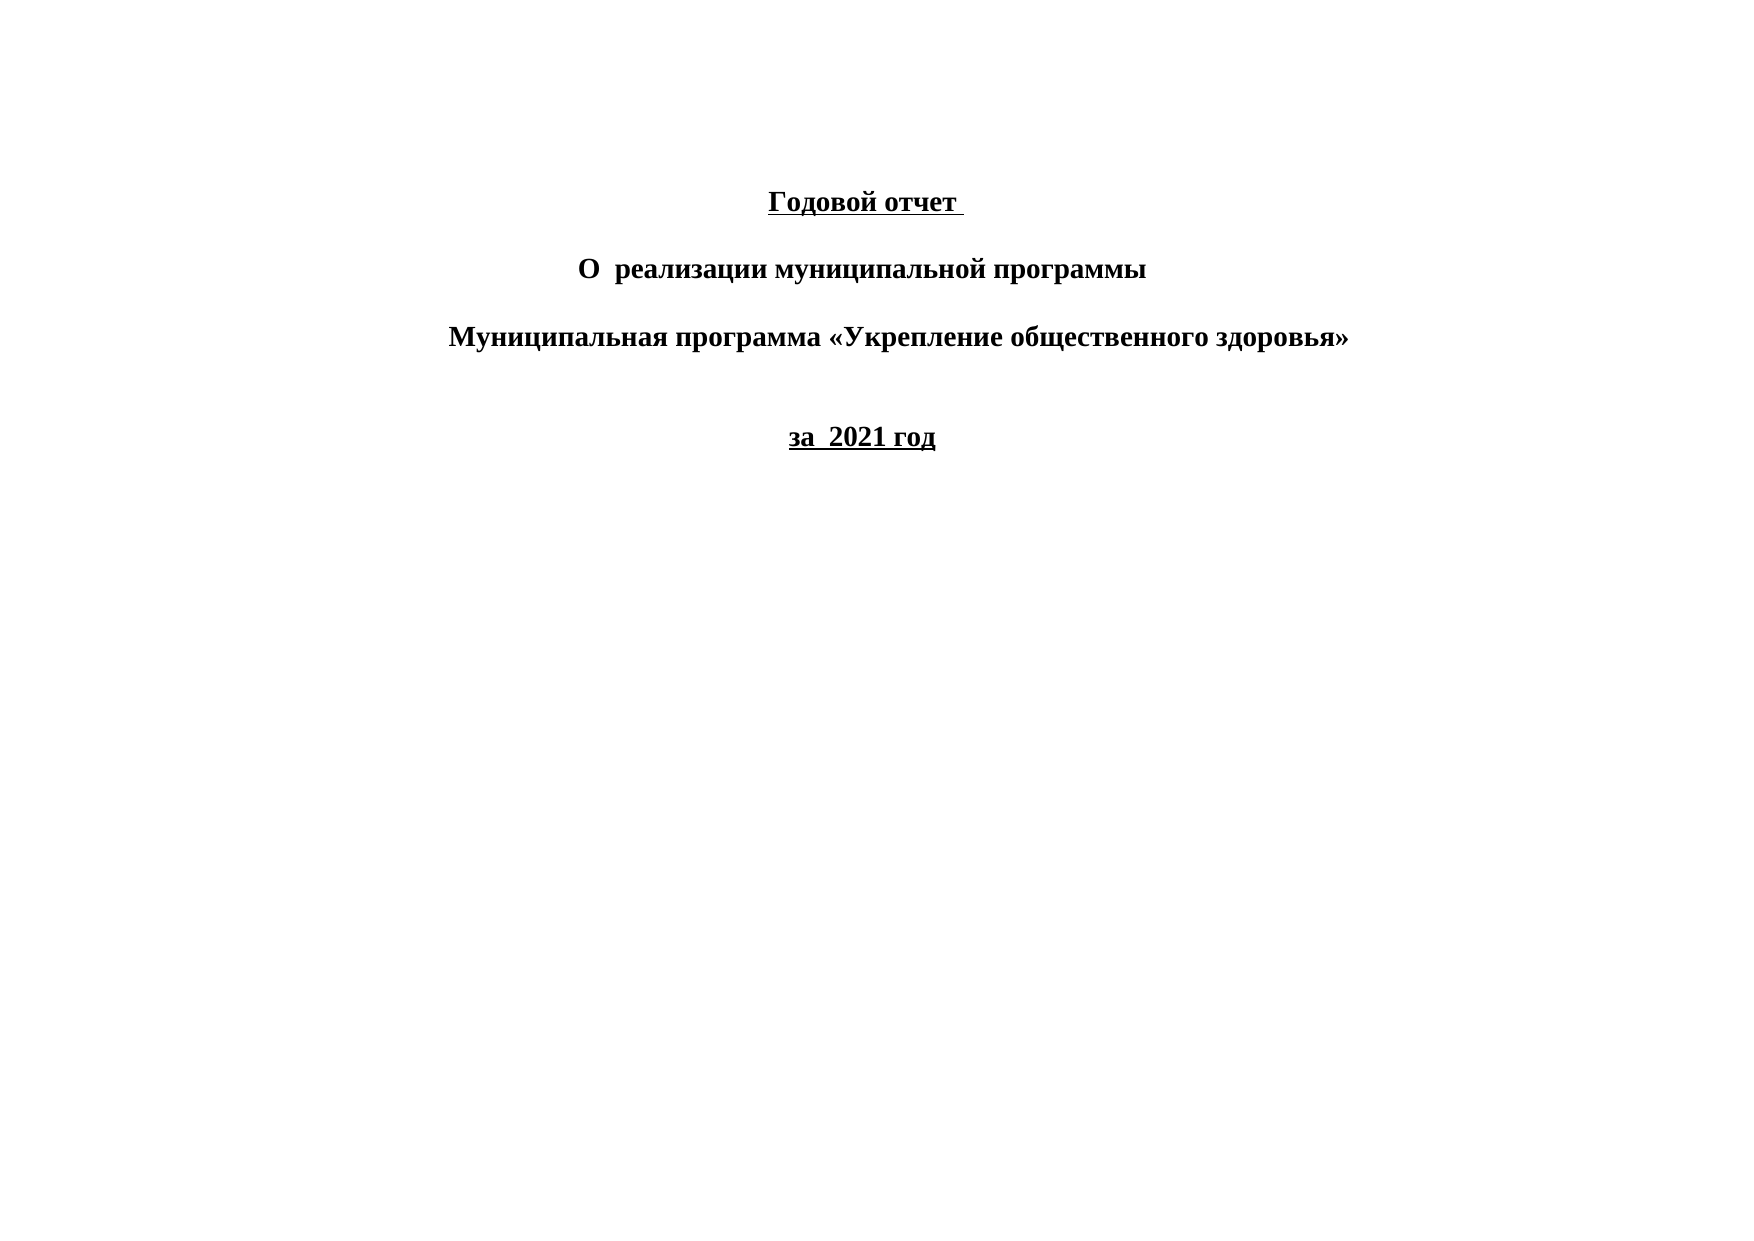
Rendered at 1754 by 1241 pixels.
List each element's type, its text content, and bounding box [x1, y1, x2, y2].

text за 2021 год [89, 419, 1636, 453]
text Годовой отчет [89, 184, 1636, 218]
text О реализации муниципальной программы [89, 252, 1636, 285]
text Муниципальная программа «Укрепление общественного здоровья» [89, 319, 1636, 352]
